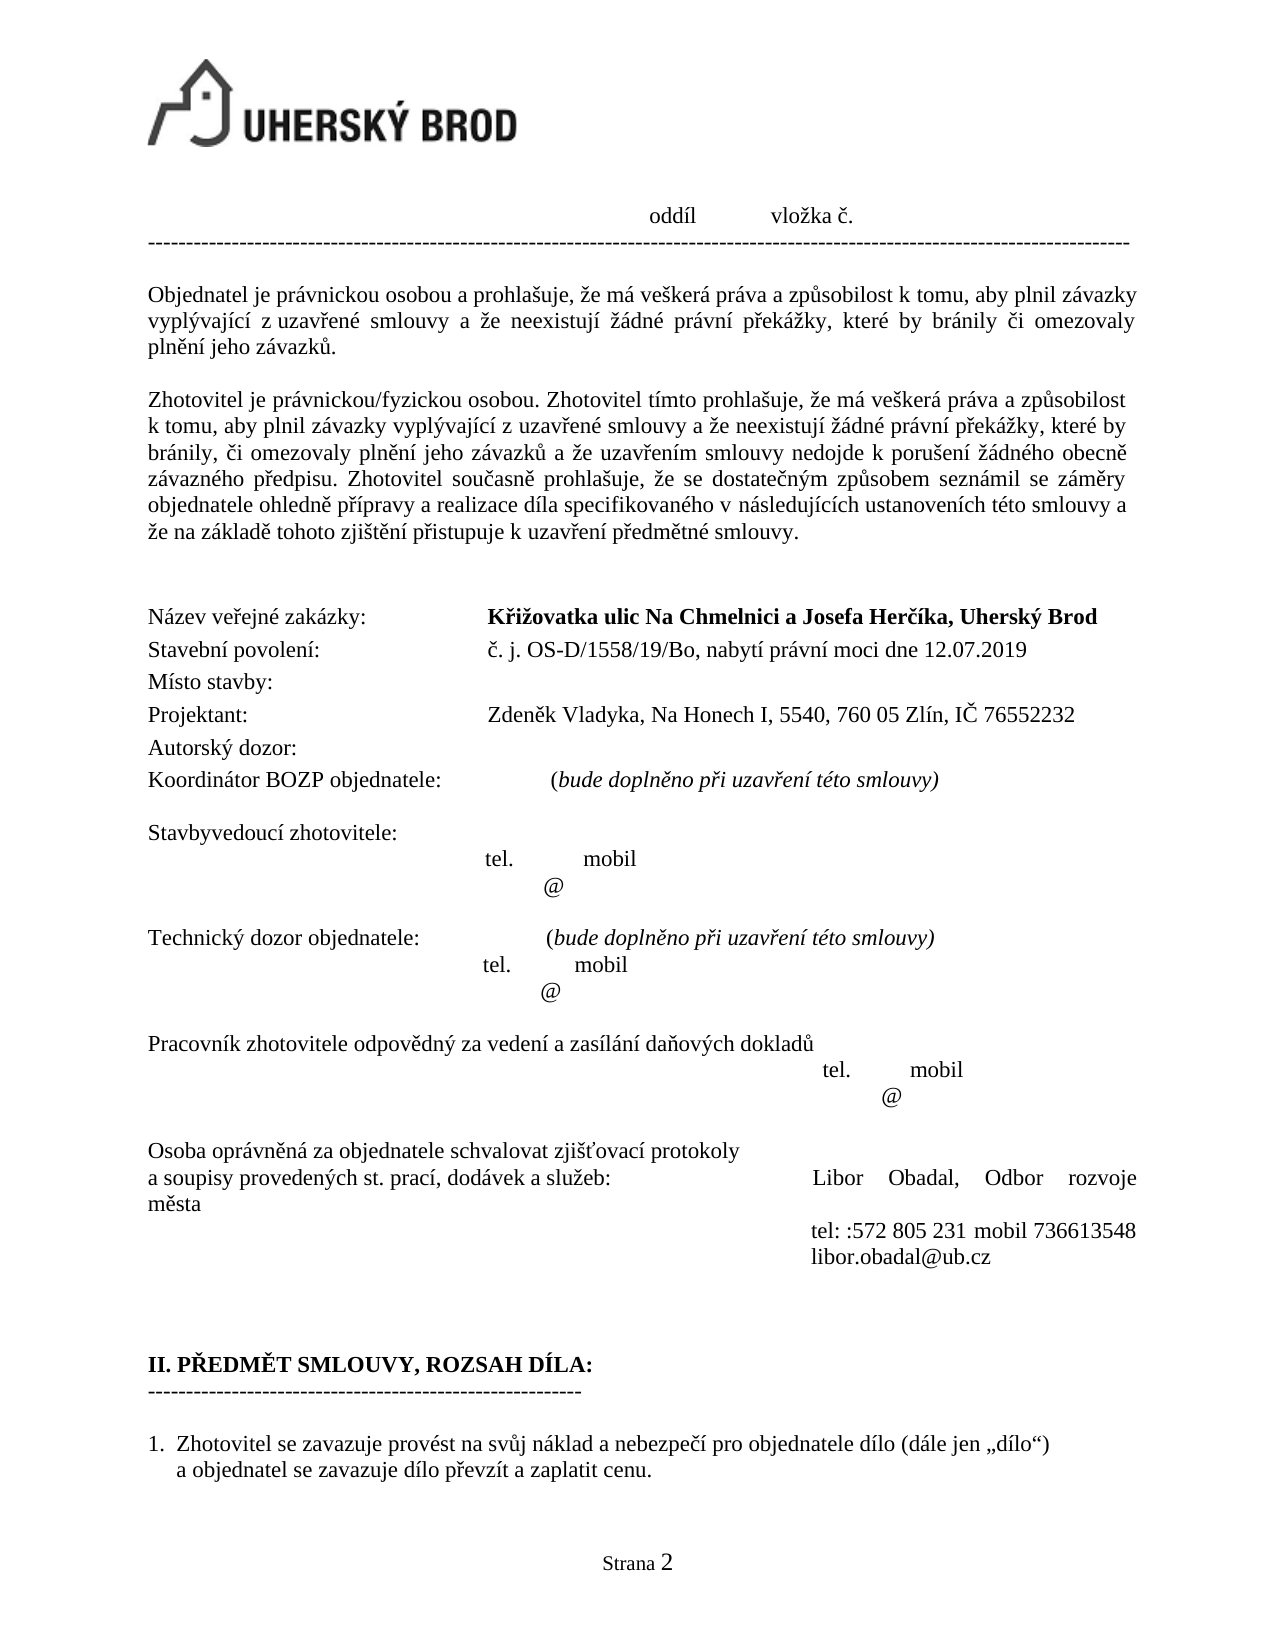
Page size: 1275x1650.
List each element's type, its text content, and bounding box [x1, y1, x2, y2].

text @ [443, 977, 1137, 1003]
text libor.obadal@ub.cz [148, 1243, 1137, 1298]
text oddíl vložka č. [649, 202, 1137, 228]
text Místo stavby: [148, 668, 1127, 695]
text a objednatel se zavazuje dílo převzít a zaplatit cenu. [148, 1456, 1137, 1483]
text tel. mobil [148, 845, 1127, 872]
text @ [148, 1082, 1127, 1109]
text Zhotovitel je právnickou/fyzickou osobou. Zhotovitel tímto prohlašuje, že má veškerá práva a způsobilost k tomu, aby plnil závazky vyplývající z uzavřené smlouvy a že neexistují žádné právní překážky, které by bránily, či omezovaly plnění jeho závazků a že uzavřením smlouvy nedojde k porušení žádného obecně závazného předpisu. Zhotovitel současně prohlašuje, že se dostatečným způsobem seznámil se záměry objednatele ohledně přípravy a realizace díla specifikovaného v následujících ustanoveních této smlouvy a že na základě tohoto zjištění přistupuje k uzavření předmětné smlouvy. [148, 386, 1127, 544]
text --------------------------------------------------------------------------------------------------------------------------------- [148, 228, 1137, 254]
text Projektant: Zdeněk Vladyka, Na Honech I, 5540, 760 05 Zlín, IČ 76552232 [148, 701, 1127, 727]
text Koordinátor BOZP objednatele: (bude doplněno při uzavření této smlouvy) [148, 766, 1127, 793]
text Název veřejné zakázky: Křižovatka ulic Na Chmelnici a Josefa Herčíka, Uherský Brod [148, 603, 1127, 629]
text tel: :572 805 231 mobil 736613548 [148, 1217, 1137, 1243]
text Pracovník zhotovitele odpovědný za vedení a zasílání daňových dokladů [148, 1030, 1127, 1056]
text Objednatel je právnickou osobou a prohlašuje, že má veškerá práva a způsobilost k tomu, aby plnil závazky vyplývající z uzavřené smlouvy a že neexistují žádné právní překážky, které by bránily či omezovaly plnění jeho závazků. [148, 281, 1137, 360]
text 1. Zhotovitel se zavazuje provést na svůj náklad a nebezpečí pro objednatele dílo (dále jen „dílo“) [148, 1430, 1137, 1456]
text Stavbyvedoucí zhotovitele: [148, 819, 1127, 845]
text II. PŘEDMĚT SMLOUVY, ROZSAH DÍLA: [148, 1351, 1137, 1377]
text a soupisy provedených st. prací, dodávek a služeb: Libor Obadal, Odbor rozvoje města [148, 1164, 1137, 1217]
text --------------------------------------------------------- [148, 1377, 1137, 1403]
picture [147, 59, 517, 147]
text Osoba oprávněná za objednatele schvalovat zjišťovací protokoly [148, 1138, 1137, 1164]
text Stavební povolení: č. j. OS-D/1558/19/Bo, nabytí právní moci dne 12.07.2019 [148, 636, 1127, 662]
text tel. mobil [443, 951, 1137, 977]
text Autorský dozor: [148, 734, 1127, 760]
text tel. mobil [148, 1056, 1127, 1082]
text Technický dozor objednatele: (bude doplněno při uzavření této smlouvy) [148, 924, 1127, 951]
text @ [148, 872, 1127, 898]
